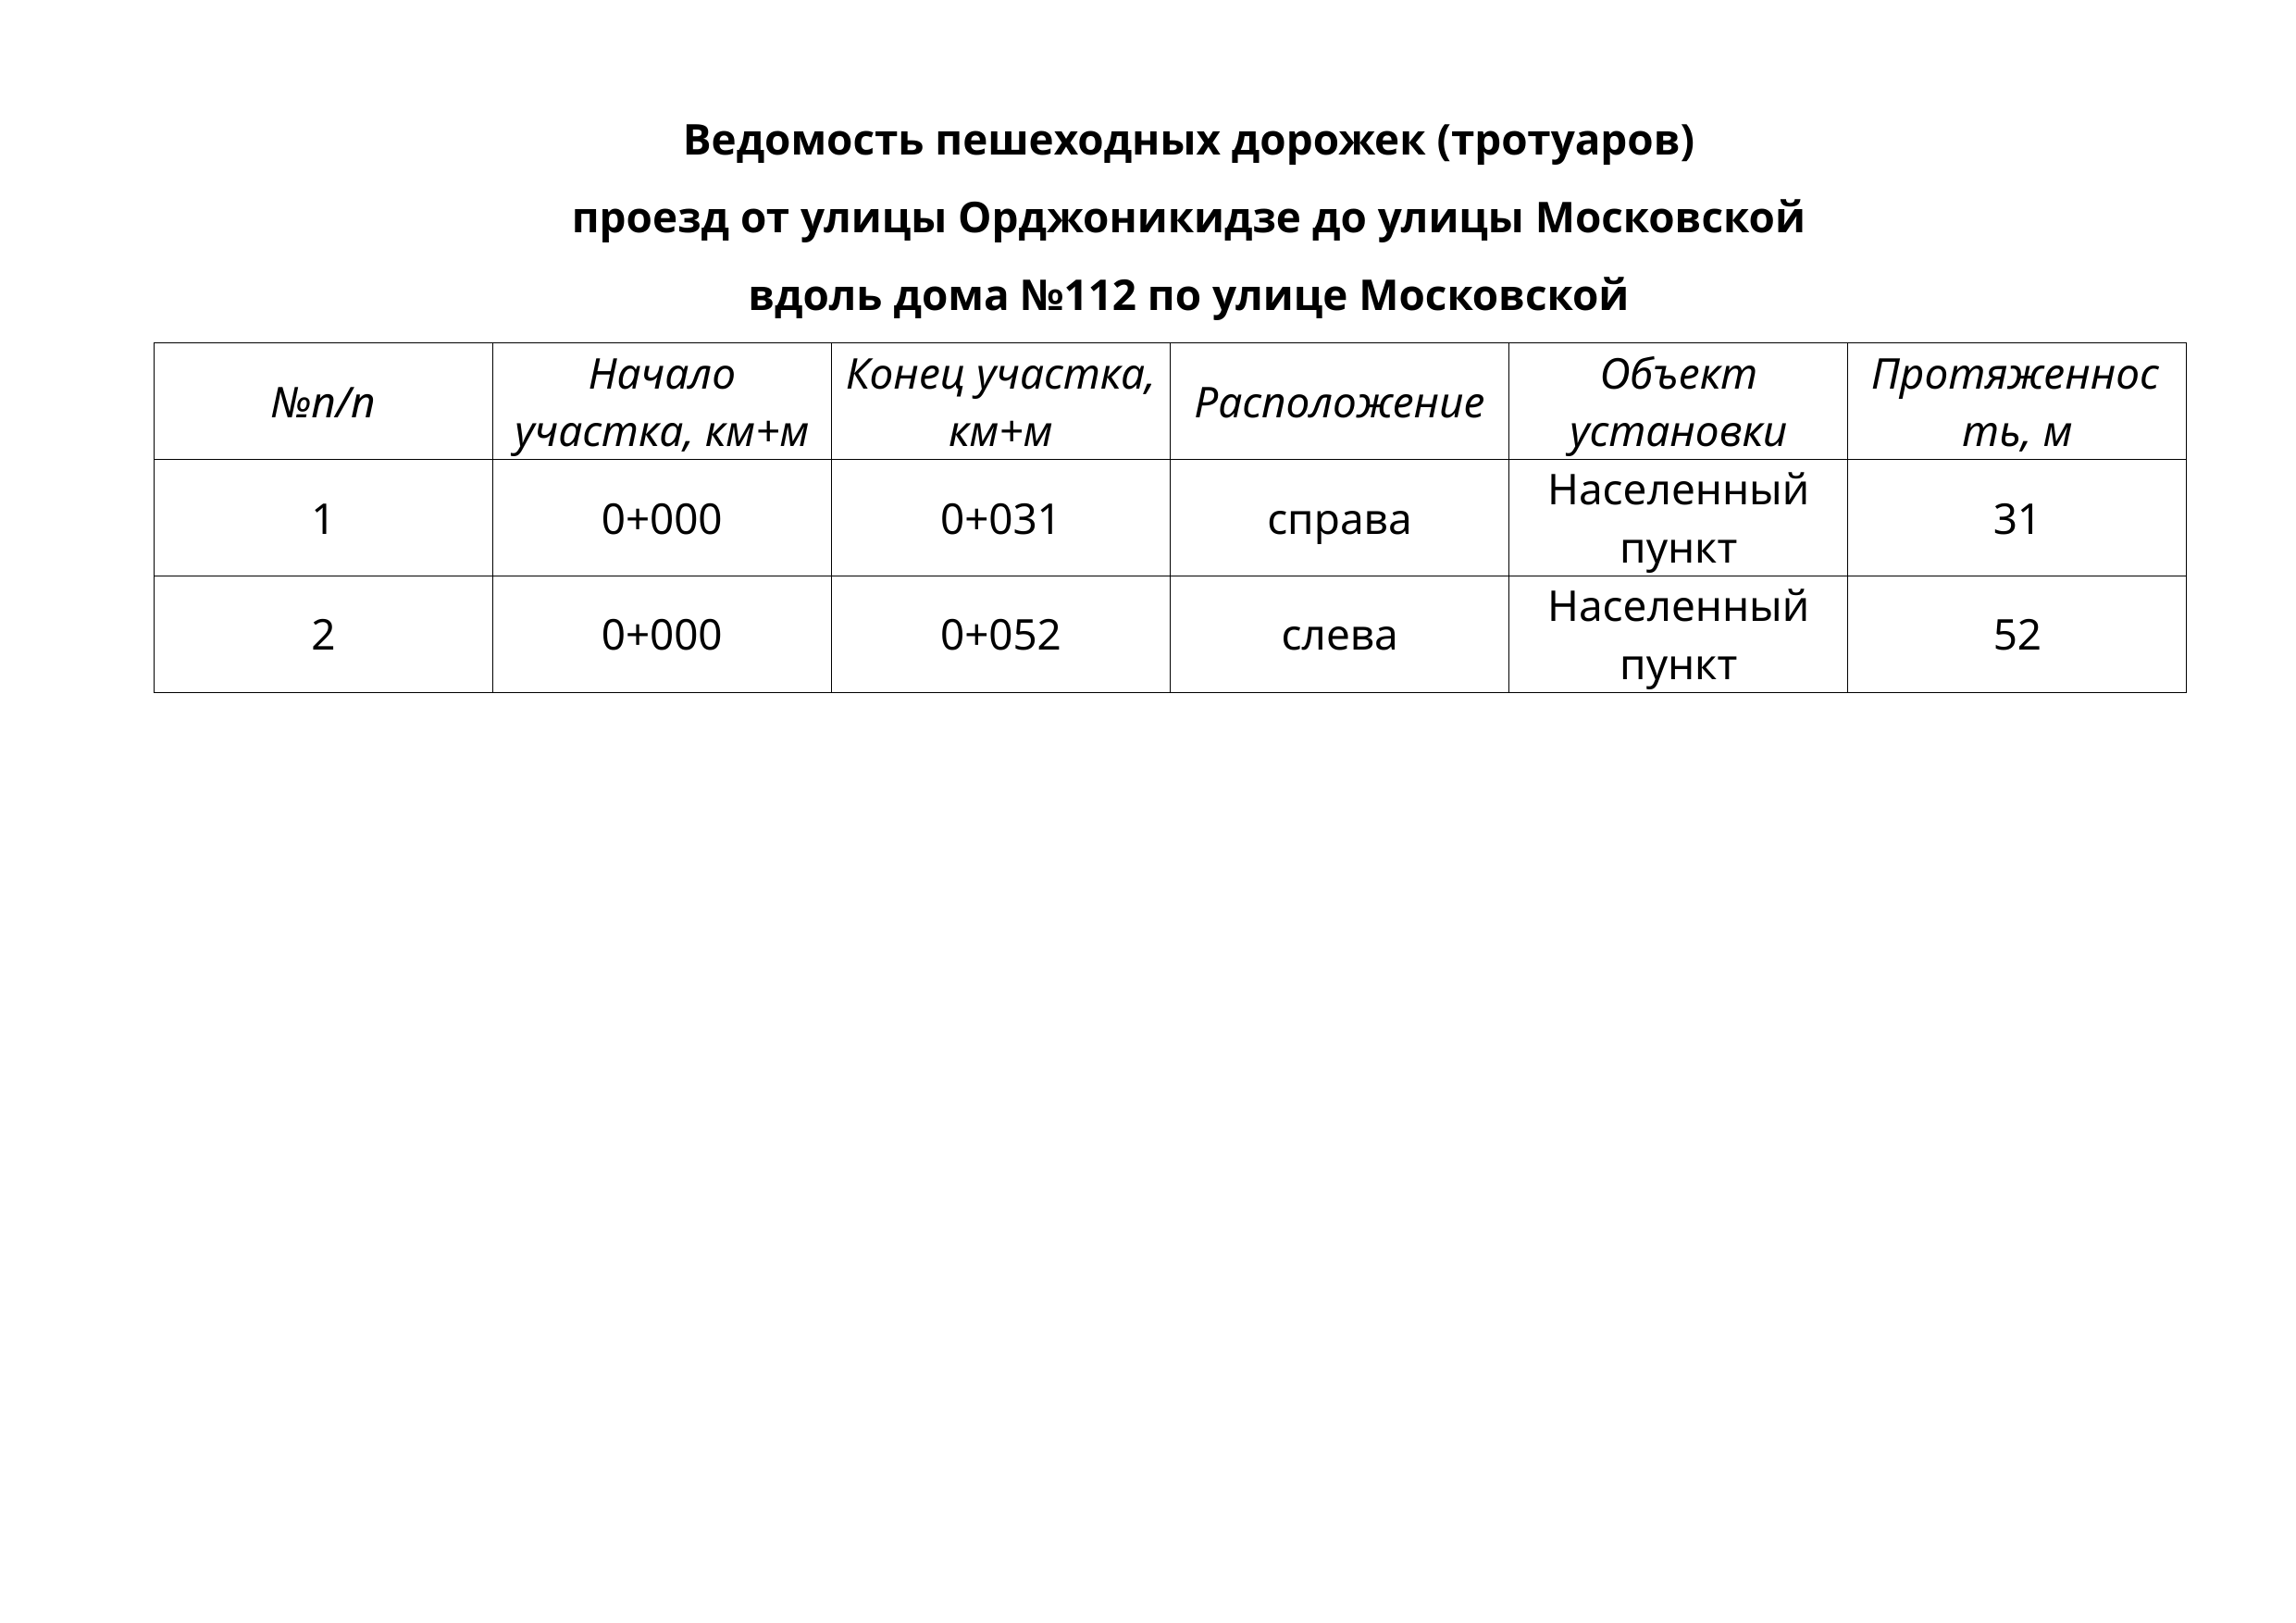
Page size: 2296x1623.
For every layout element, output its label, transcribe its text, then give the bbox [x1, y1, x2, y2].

table_cell 0+000 [493, 460, 831, 576]
table_cell 0+000 [493, 576, 831, 691]
table_header №п/п [155, 343, 492, 459]
table_header Протяженность, м [1848, 343, 2186, 459]
table_cell 1 [155, 460, 492, 576]
table_cell 52 [1848, 576, 2186, 691]
table_cell 0+031 [832, 460, 1170, 576]
table_cell 0+052 [832, 576, 1170, 691]
table_header Конец участка, км+м [832, 343, 1170, 459]
table_cell 2 [155, 576, 492, 691]
text проезд от улицы Орджоникидзе до улицы Московской [164, 187, 2214, 244]
table_cell 31 [1848, 460, 2186, 576]
text Ведомость пешеходных дорожек (тротуаров) [164, 109, 2214, 167]
table_header Объект установки [1509, 343, 1847, 459]
table_header Расположение [1171, 343, 1508, 459]
table_header Начало участка, км+м [493, 343, 831, 459]
table_cell справа [1171, 460, 1508, 576]
table_cell Населенный пункт [1509, 576, 1847, 691]
table_cell Населенный пункт [1509, 460, 1847, 576]
text вдоль дома №112 по улице Московской [164, 265, 2214, 322]
table_cell слева [1171, 576, 1508, 691]
